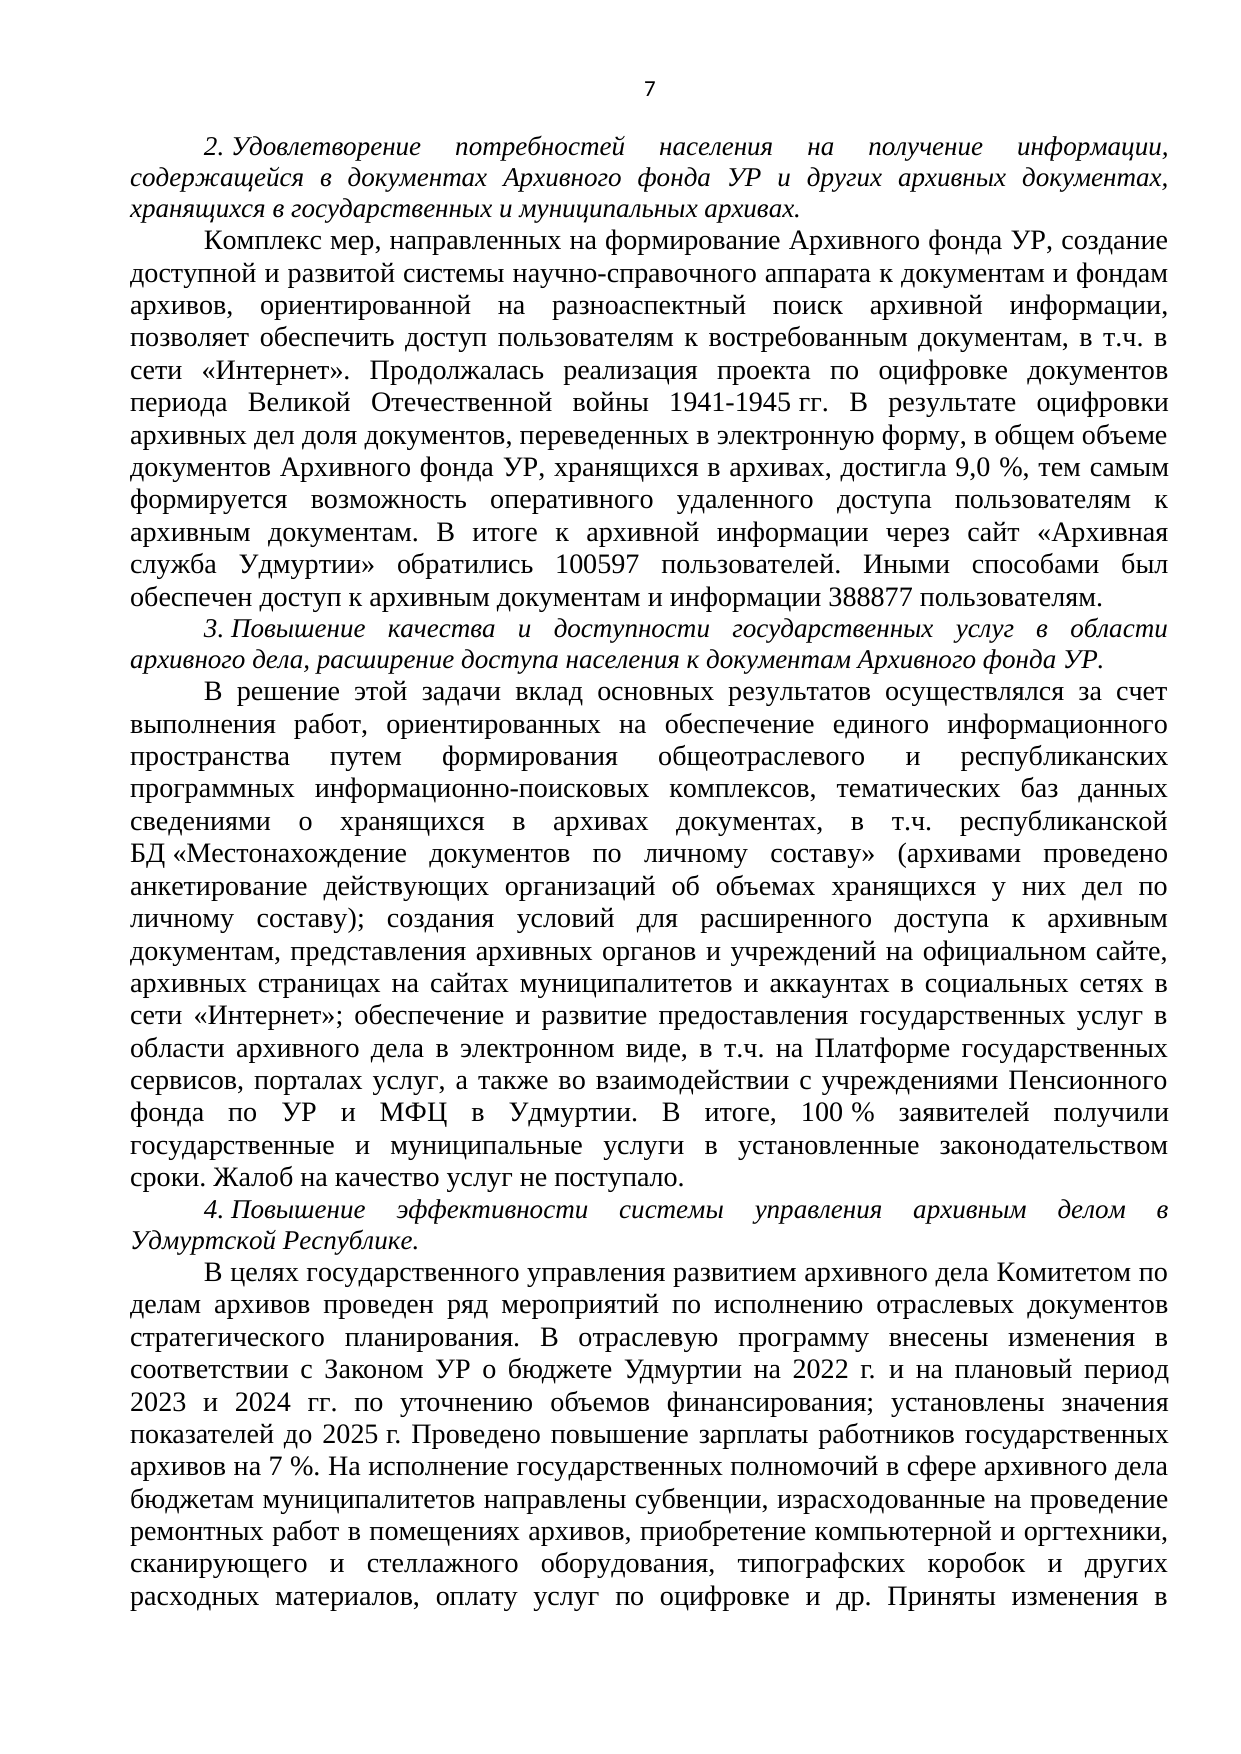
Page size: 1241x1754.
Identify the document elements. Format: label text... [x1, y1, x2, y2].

text 2. Удовлетворение потребностей населения на получение информации, содержащейся в документах Архивного фонда УР и других архивных документах, хранящихся в государственных и муниципальных архивах. [130, 130, 1169, 223]
text 3. Повышение качества и доступности государственных услуг в области архивного дела, расширение доступа населения к документам Архивного фонда УР. [130, 612, 1169, 674]
text Комплекс мер, направленных на формирование Архивного фонда УР, создание доступной и развитой системы научно-справочного аппарата к документам и фондам архивов, ориентированной на разноаспектный поиск архивной информации, позволяет обеспечить доступ пользователям к востребованным документам, в т.ч. в сети «Интернет». Продолжалась реализация проекта по оцифровке документов периода Великой Отечественной войны 1941-1945 гг. В результате оцифровки архивных дел доля документов, переведенных в электронную форму, в общем объеме документов Архивного фонда УР, хранящихся в архивах, достигла 9,0 %, тем самым формируется возможность оперативного удаленного доступа пользователям к архивным документам. В итоге к архивной информации через сайт «Архивная служба Удмуртии» обратились 100597 пользователей. Иными способами был обеспечен доступ к архивным документам и информации 388877 пользователям. [130, 223, 1169, 612]
text В решение этой задачи вклад основных результатов осуществлялся за счет выполнения работ, ориентированных на обеспечение единого информационного пространства путем формирования общеотраслевого и республиканских программных информационно-поисковых комплексов, тематических баз данных сведениями о хранящихся в архивах документах, в т.ч. республиканской БД «Местонахождение документов по личному составу» (архивами проведено анкетирование действующих организаций об объемах хранящихся у них дел по личному составу); создания условий для расширенного доступа к архивным документам, представления архивных органов и учреждений на официальном сайте, архивных страницах на сайтах муниципалитетов и аккаунтах в социальных сетях в сети «Интернет»; обеспечение и развитие предоставления государственных услуг в области архивного дела в электронном виде, в т.ч. на Платформе государственных сервисов, порталах услуг, а также во взаимодействии с учреждениями Пенсионного фонда по УР и МФЦ в Удмуртии. В итоге, 100 % заявителей получили государственные и муниципальные услуги в установленные законодательством сроки. Жалоб на качество услуг не поступало. [130, 674, 1169, 1193]
text 4. Повышение эффективности системы управления архивным делом в Удмуртской Республике. [130, 1193, 1169, 1255]
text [130, 1255, 1169, 1611]
